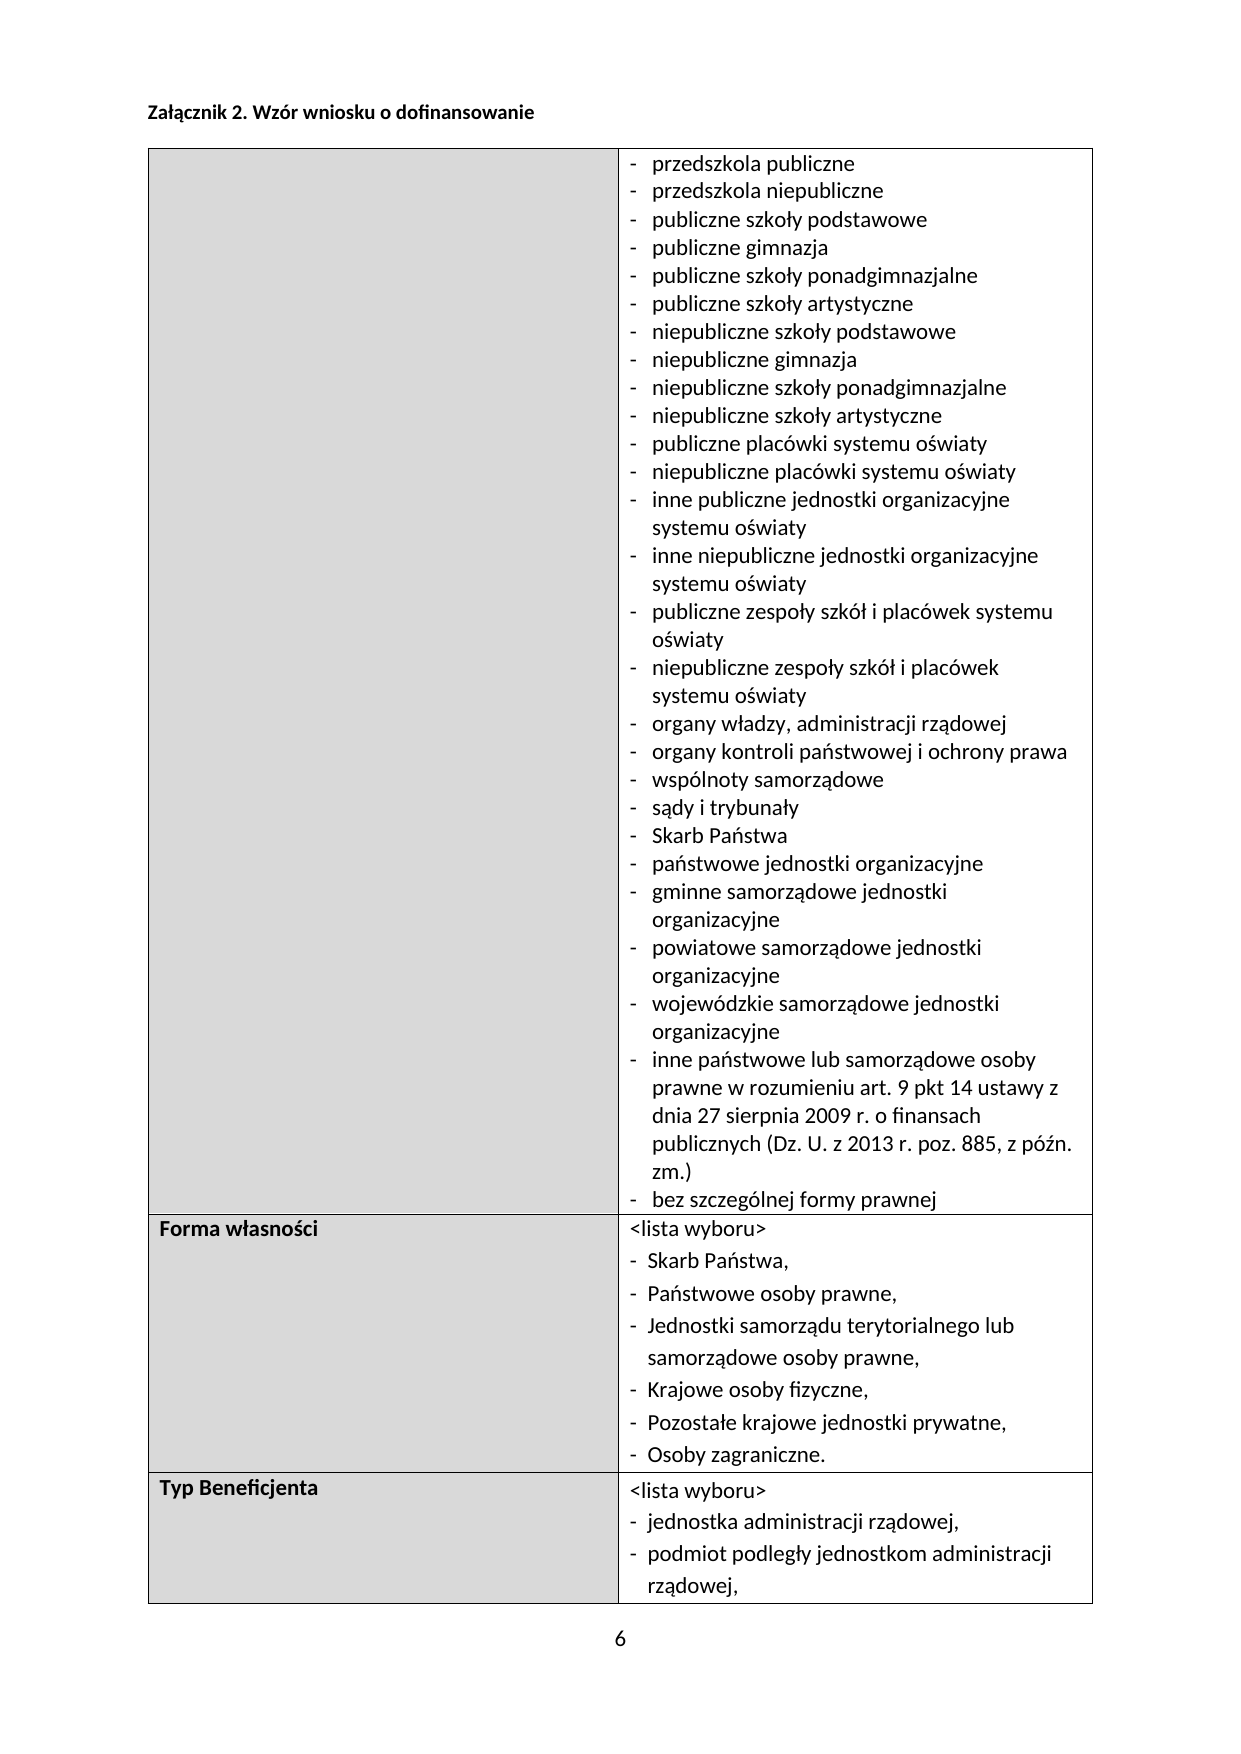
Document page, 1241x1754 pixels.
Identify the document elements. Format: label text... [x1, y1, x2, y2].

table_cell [619, 1473, 1092, 1603]
table_cell Typ Beneficjenta [149, 1473, 618, 1603]
table_cell <lista wyboru> Skarb Państwa, Państwowe osoby prawne, Jednostki samorządu terytorialnego lub samorządowe osoby prawne, Krajowe osoby fizyczne, Pozostałe krajowe jednostki prywatne, Osoby zagraniczne. [619, 1215, 1092, 1472]
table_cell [149, 149, 618, 1213]
table_cell Forma własności [149, 1215, 618, 1472]
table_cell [619, 149, 1092, 1213]
